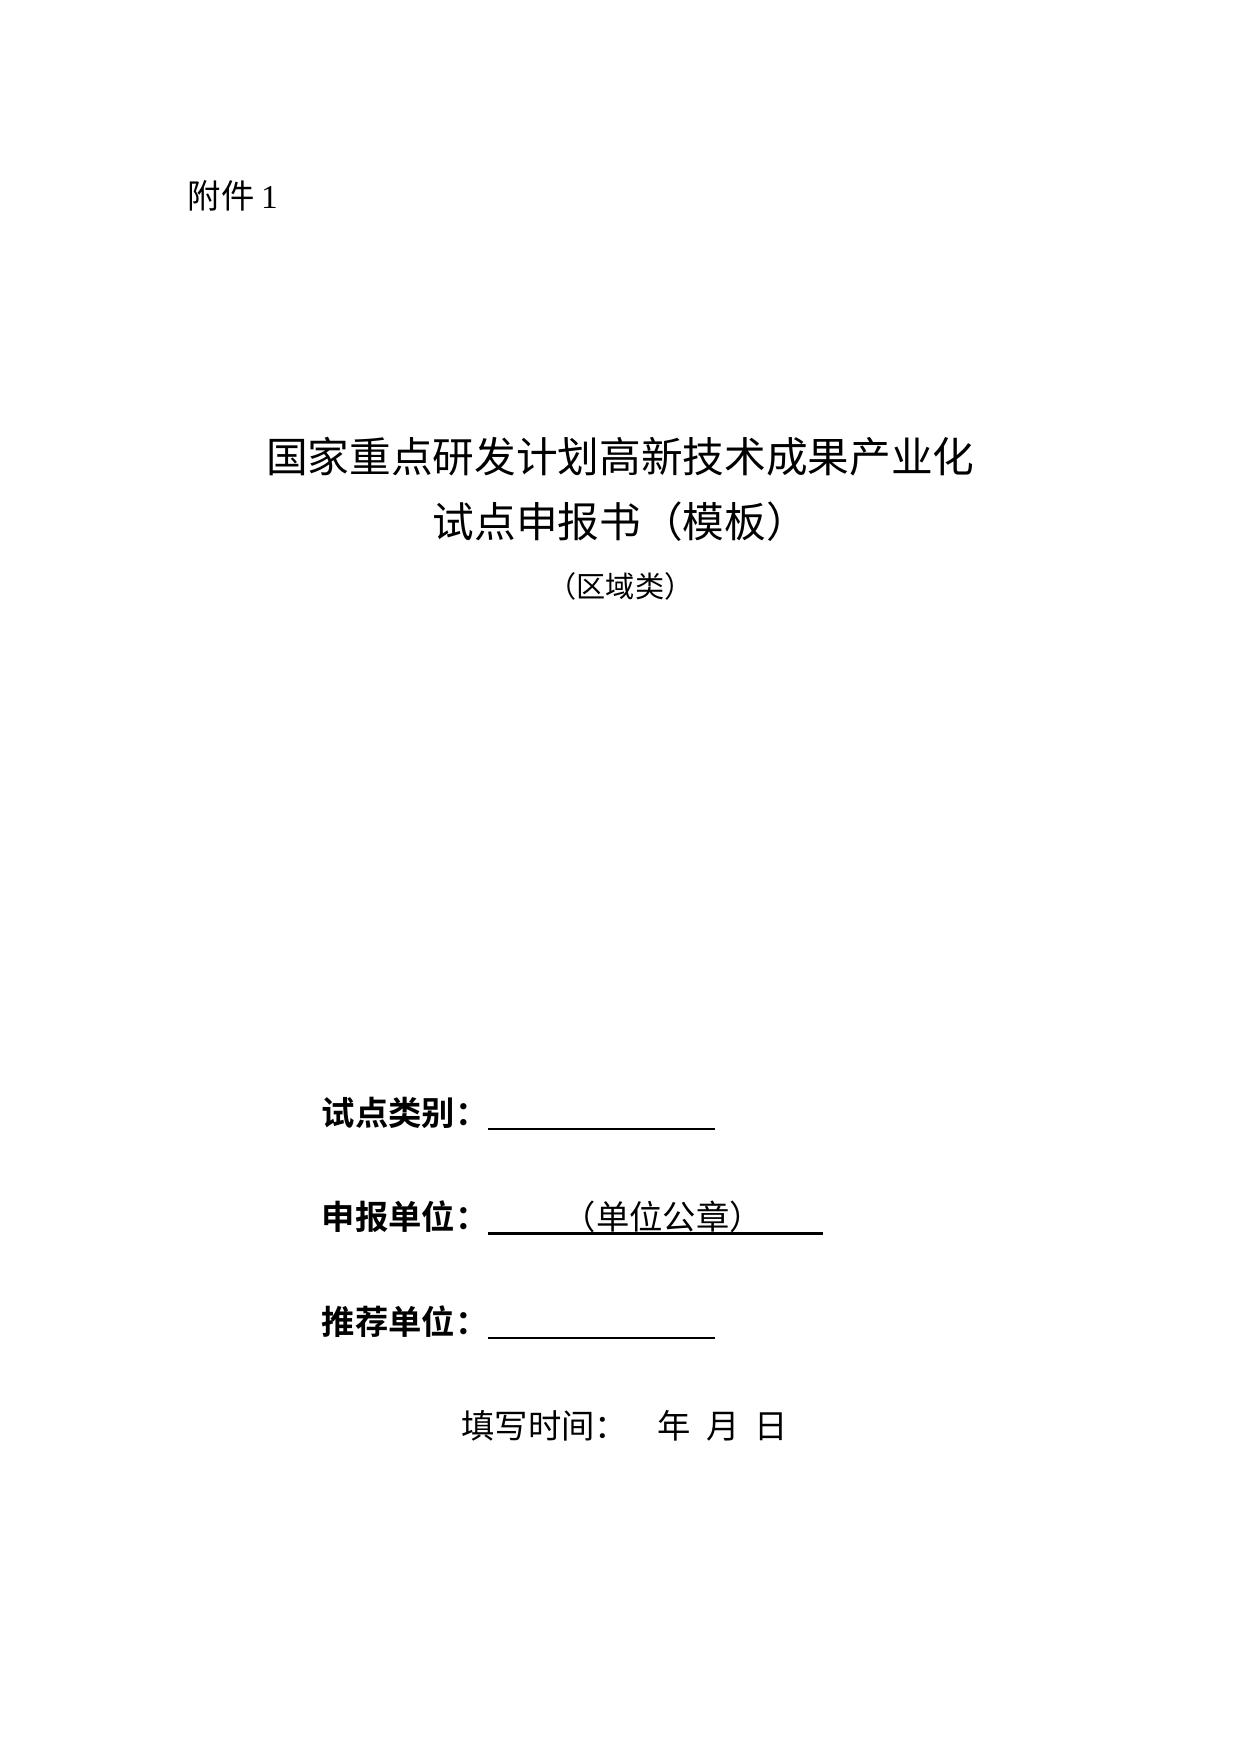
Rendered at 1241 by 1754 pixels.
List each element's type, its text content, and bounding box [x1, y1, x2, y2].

text 试点申报书（模板） [187, 487, 1053, 552]
text 推荐单位： [187, 1287, 1053, 1352]
text 申报单位： （单位公章） [187, 1183, 1053, 1248]
text 附件1 [187, 162, 1053, 227]
text 试点类别： [187, 1078, 1053, 1143]
text （区域类） [187, 552, 1053, 617]
text 填写时间： 年 月 日 [187, 1392, 1053, 1457]
text 国家重点研发计划高新技术成果产业化 [187, 422, 1053, 487]
